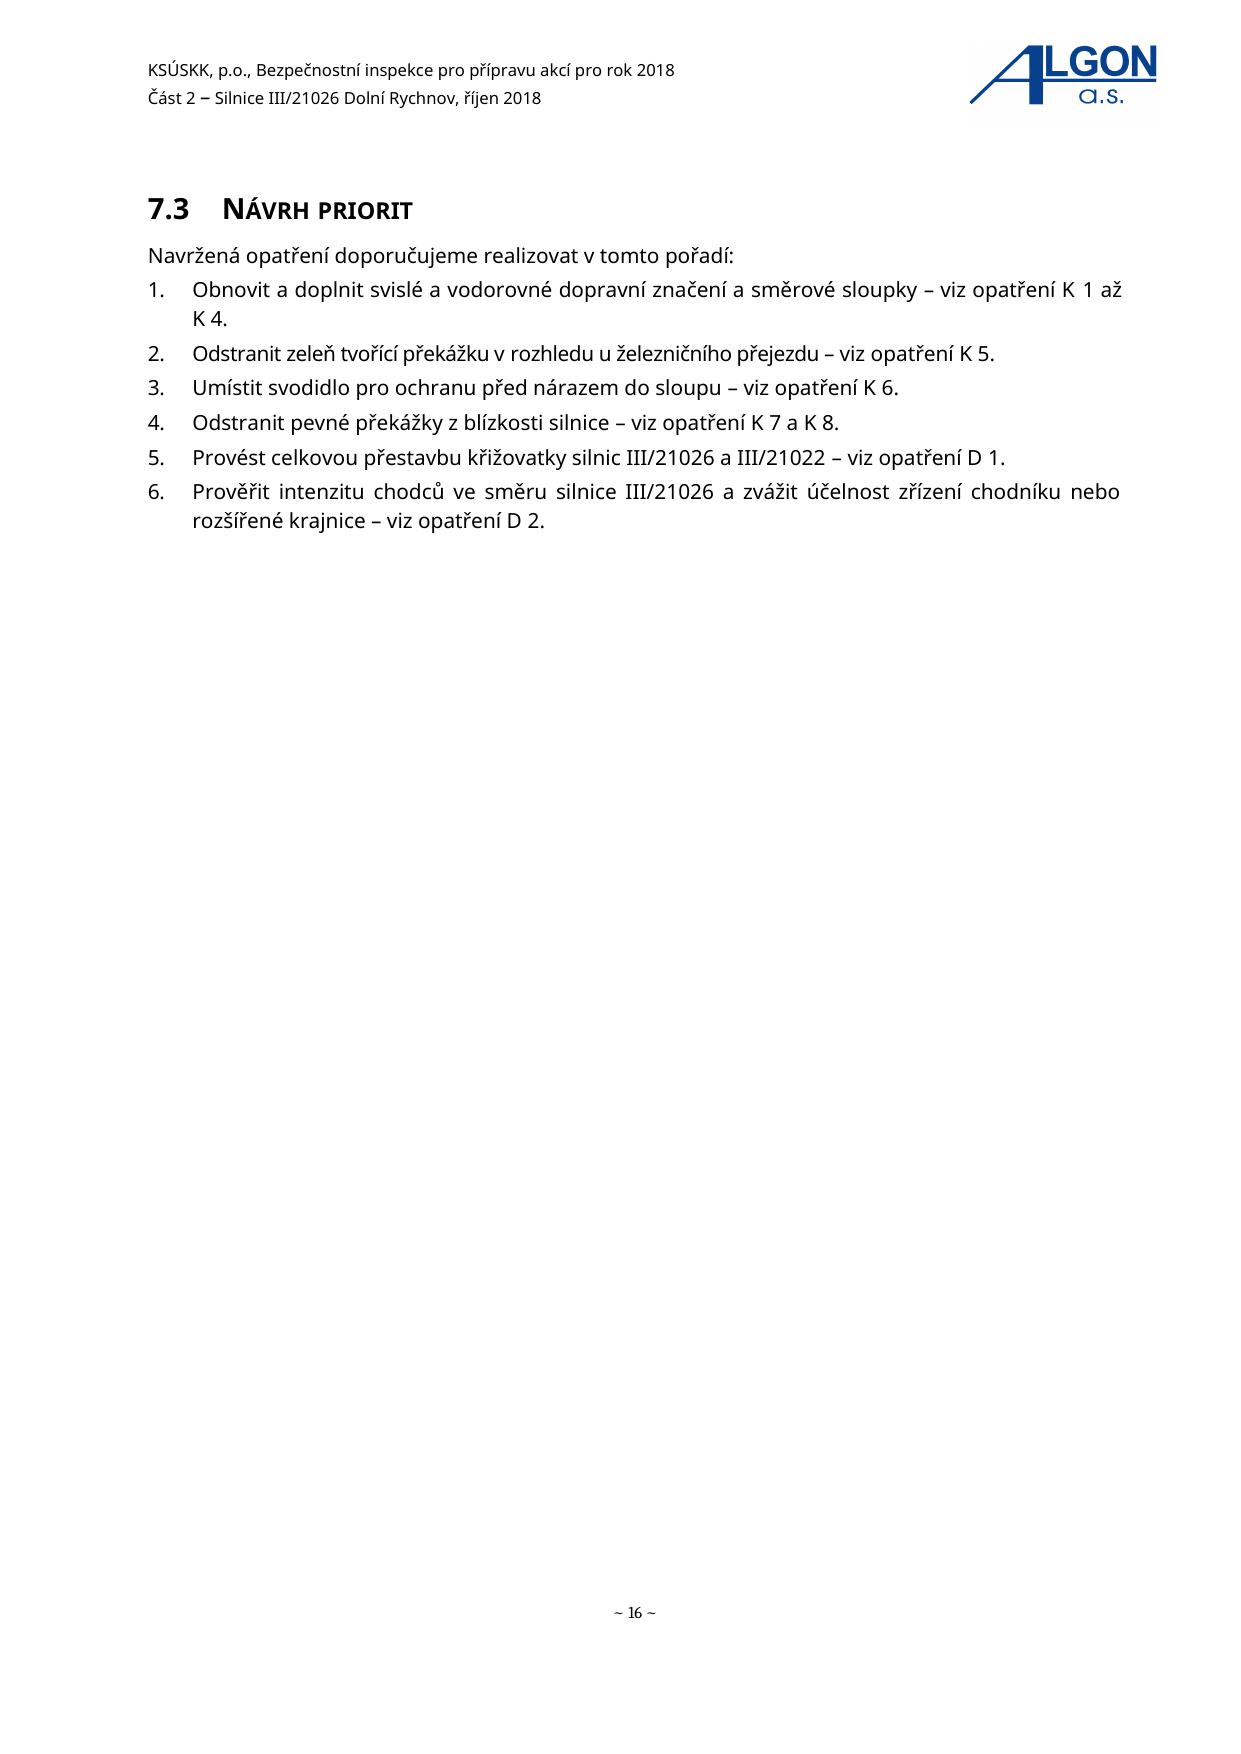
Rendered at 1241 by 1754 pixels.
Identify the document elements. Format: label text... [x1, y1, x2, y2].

list Odstranit pevné překážky z blízkosti silnice – viz opatření K 7 a K 8. [148, 408, 1122, 436]
list Odstranit zeleň tvořící překážku v rozhledu u železničního přejezdu – viz opatření K 5. [148, 339, 1122, 367]
list Umístit svodidlo pro ochranu před nárazem do sloupu – viz opatření K 6. [148, 373, 1122, 402]
list Provést celkovou přestavbu křižovatky silnic III/21026 a III/21022 – viz opatření D 1. [148, 443, 1122, 471]
list Prověřit intenzitu chodců ve směru silnice III/21026 a zvážit účelnost zřízení chodníku nebo rozšířené krajnice – viz opatření D 2. [148, 477, 1122, 534]
subtitle Návrh priorit [148, 189, 1122, 228]
text Navržená opatření doporučujeme realizovat v tomto pořadí: [148, 241, 1122, 269]
list Obnovit a doplnit svislé a vodorovné dopravní značení a směrové sloupky – viz opatření K 1 až K 4. [148, 276, 1122, 332]
picture [965, 42, 1161, 132]
